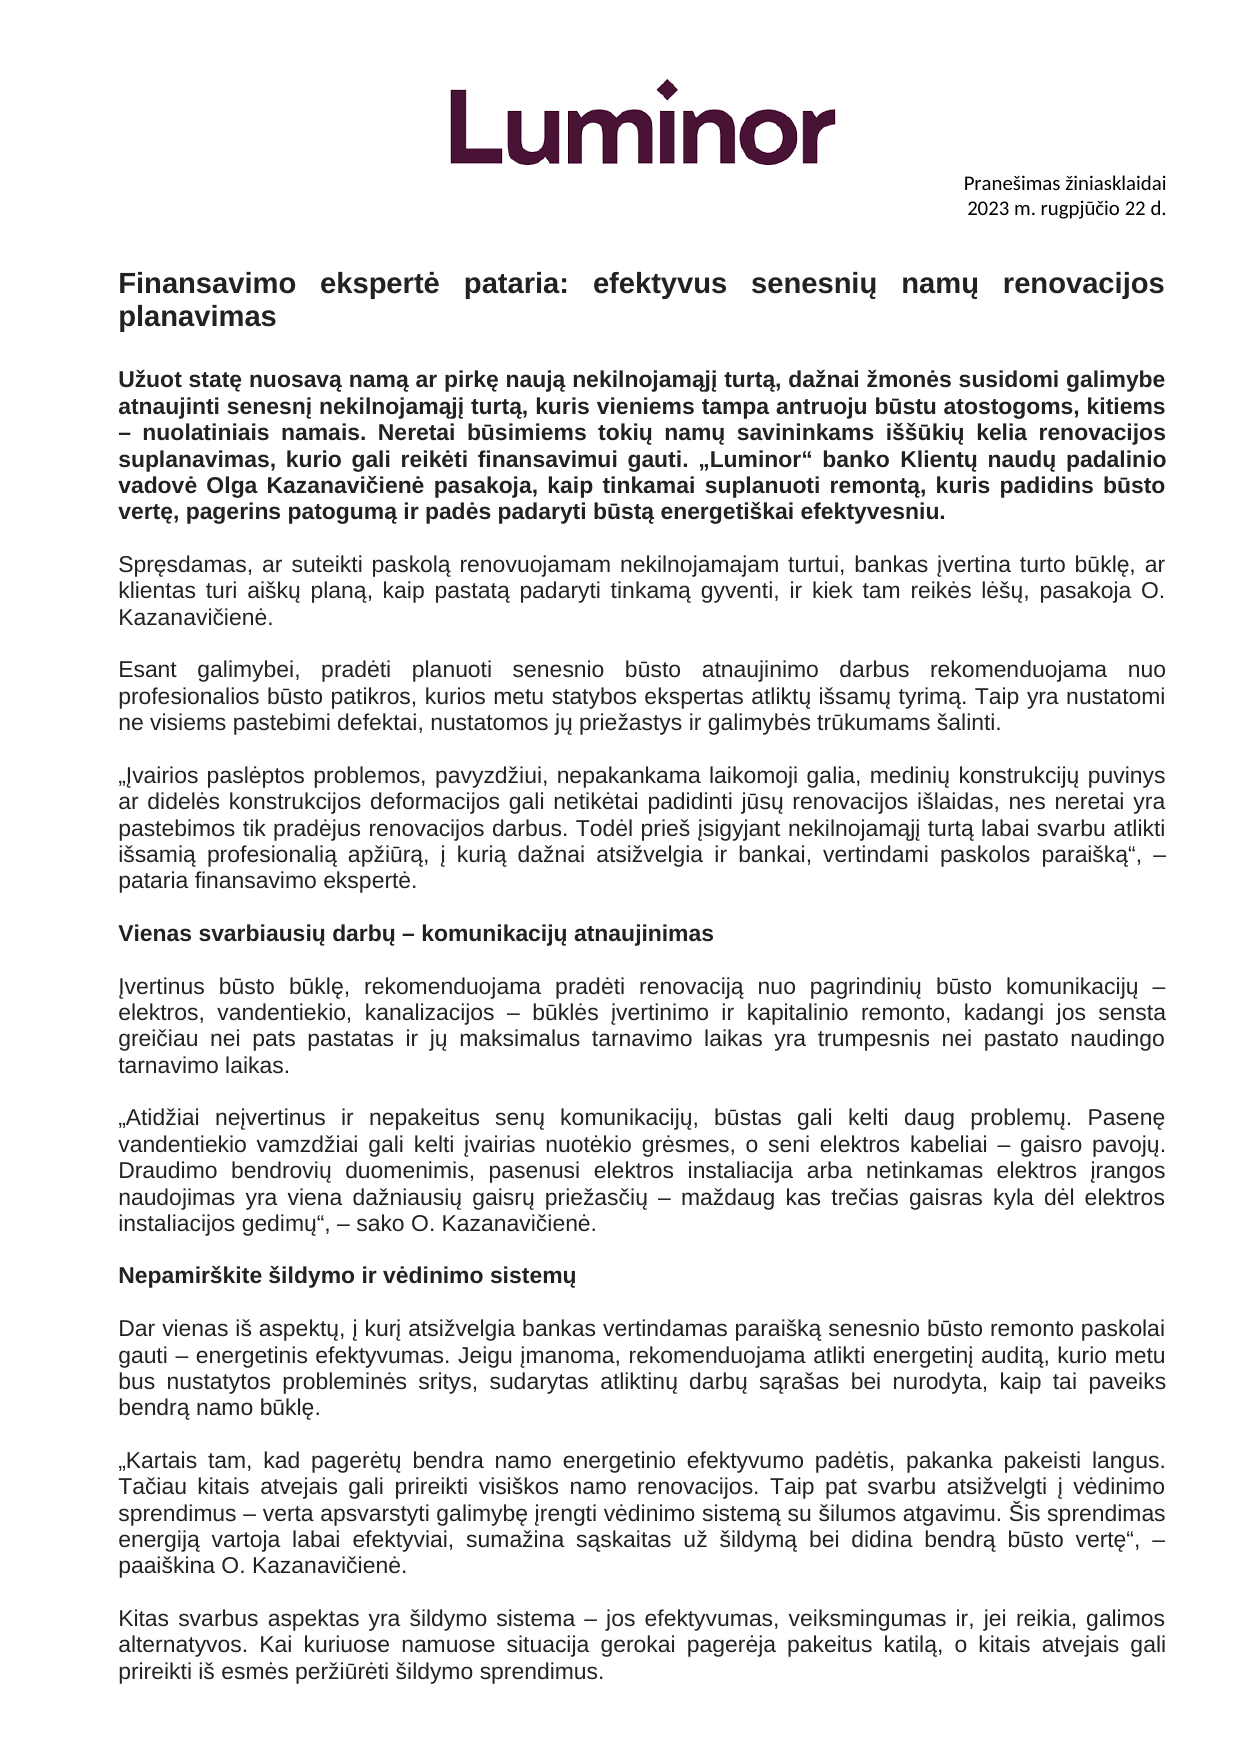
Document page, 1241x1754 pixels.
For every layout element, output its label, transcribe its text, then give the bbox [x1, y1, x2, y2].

text Įvertinus būsto būklę, rekomenduojama pradėti renovaciją nuo pagrindinių būsto komunikacijų – elektros, vandentiekio, kanalizacijos – būklės įvertinimo ir kapitalinio remonto, kadangi jos sensta greičiau nei pats pastatas ir jų maksimalus tarnavimo laikas yra trumpesnis nei pastato naudingo tarnavimo laikas. [118, 973, 1167, 1078]
text Vienas svarbiausių darbų – komunikacijų atnaujinimas [118, 920, 1167, 946]
text Užuot statę nuosavą namą ar pirkę naują nekilnojamąjį turtą, dažnai žmonės susidomi galimybe atnaujinti senesnį nekilnojamąjį turtą, kuris vieniems tampa antruoju būstu atostogoms, kitiems – nuolatiniais namais. Neretai būsimiems tokių namų savininkams iššūkių kelia renovacijos suplanavimas, kurio gali reikėti finansavimui gauti. „Luminor“ banko Klientų naudų padalinio vadovė Olga Kazanavičienė pasakoja, kaip tinkamai suplanuoti remontą, kuris padidins būsto vertę, pagerins patogumą ir padės padaryti būstą energetiškai efektyvesniu. [118, 366, 1167, 524]
text Dar vienas iš aspektų, į kurį atsižvelgia bankas vertindamas paraišką senesnio būsto remonto paskolai gauti – energetinis efektyvumas. Jeigu įmanoma, rekomenduojama atlikti energetinį auditą, kurio metu bus nustatytos probleminės sritys, sudarytas atliktinų darbų sąrašas bei nurodyta, kaip tai paveiks bendrą namo būklę. [118, 1315, 1167, 1421]
text „Įvairios paslėptos problemos, pavyzdžiui, nepakankama laikomoji galia, medinių konstrukcijų puvinys ar didelės konstrukcijos deformacijos gali netikėtai padidinti jūsų renovacijos išlaidas, nes neretai yra pastebimos tik pradėjus renovacijos darbus. Todėl prieš įsigyjant nekilnojamąjį turtą labai svarbu atlikti išsamią profesionalią apžiūrą, į kurią dažnai atsižvelgia ir bankai, vertindami paskolos paraišką“, – pataria finansavimo ekspertė. [118, 762, 1167, 893]
text Spręsdamas, ar suteikti paskolą renovuojamam nekilnojamajam turtui, bankas įvertina turto būklę, ar klientas turi aiškų planą, kaip pastatą padaryti tinkamą gyventi, ir kiek tam reikės lėšų, pasakoja O. Kazanavičienė. [118, 551, 1167, 630]
text „Kartais tam, kad pagerėtų bendra namo energetinio efektyvumo padėtis, pakanka pakeisti langus. Tačiau kitais atvejais gali prireikti visiškos namo renovacijos. Taip pat svarbu atsižvelgti į vėdinimo sprendimus – verta apsvarstyti galimybę įrengti vėdinimo sistemą su šilumos atgavimu. Šis sprendimas energiją vartoja labai efektyviai, sumažina sąskaitas už šildymą bei didina bendrą būsto vertę“, – paaiškina O. Kazanavičienė. [118, 1447, 1167, 1579]
text Kitas svarbus aspektas yra šildymo sistema – jos efektyvumas, veiksmingumas ir, jei reikia, galimos alternatyvos. Kai kuriuose namuose situacija gerokai pagerėja pakeitus katilą, o kitais atvejais gali prireikti iš esmės peržiūrėti šildymo sprendimus. [118, 1605, 1167, 1684]
text Esant galimybei, pradėti planuoti senesnio būsto atnaujinimo darbus rekomenduojama nuo profesionalios būsto patikros, kurios metu statybos ekspertas atliktų išsamų tyrimą. Taip yra nustatomi ne visiems pastebimi defektai, nustatomos jų priežastys ir galimybės trūkumams šalinti. [118, 656, 1167, 735]
text Finansavimo ekspertė pataria: efektyvus senesnių namų renovacijos planavimas [118, 266, 1167, 333]
picture [426, 73, 858, 170]
text Nepamirškite šildymo ir vėdinimo sistemų [118, 1262, 1167, 1289]
text „Atidžiai neįvertinus ir nepakeitus senų komunikacijų, būstas gali kelti daug problemų. Pasenę vandentiekio vamzdžiai gali kelti įvairias nuotėkio grėsmes, o seni elektros kabeliai – gaisro pavojų. Draudimo bendrovių duomenimis, pasenusi elektros instaliacija arba netinkamas elektros įrangos naudojimas yra viena dažniausių gaisrų priežasčių – maždaug kas trečias gaisras kyla dėl elektros instaliacijos gedimų“, – sako O. Kazanavičienė. [118, 1104, 1167, 1236]
